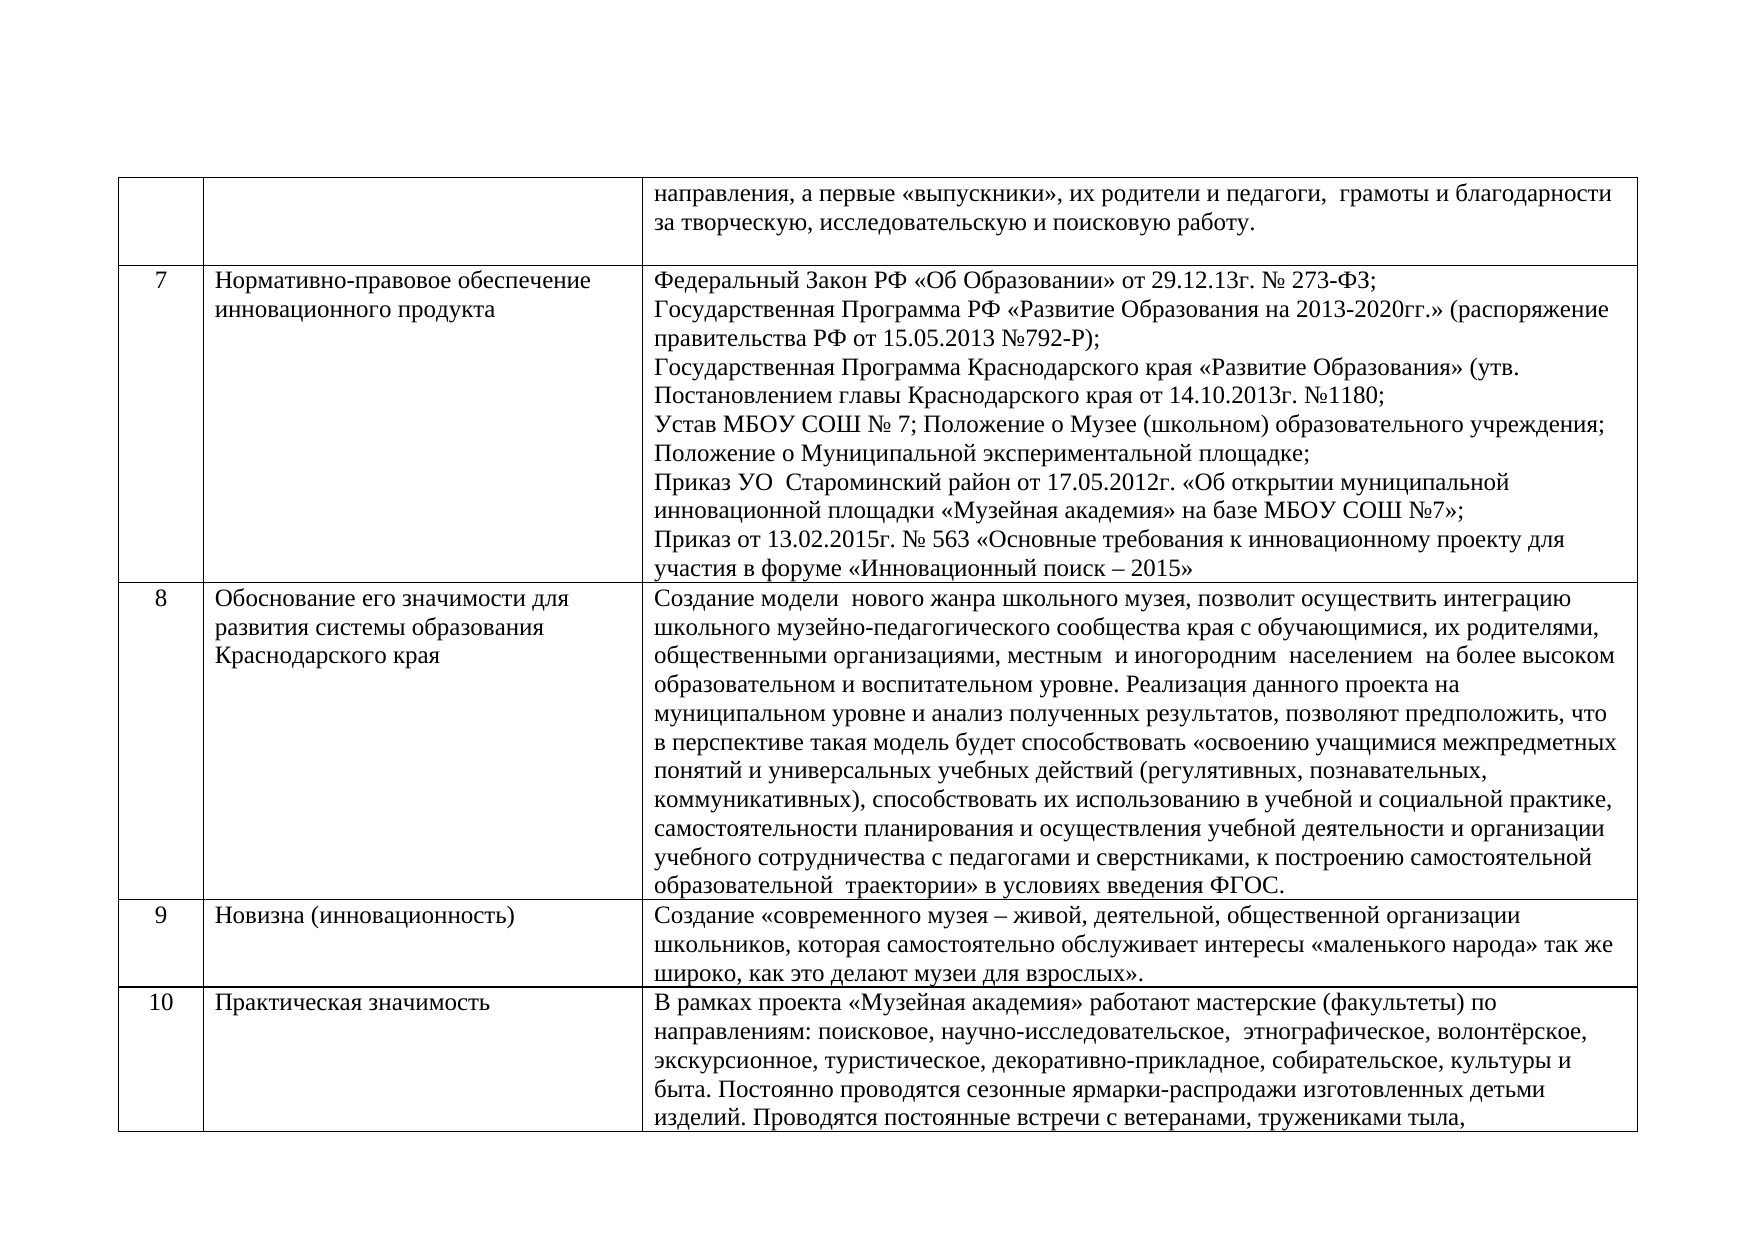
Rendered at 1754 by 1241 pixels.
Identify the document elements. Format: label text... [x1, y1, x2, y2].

table_cell 7 [119, 266, 203, 582]
table_cell Создание «современного музея – живой, деятельной, общественной организации школьников, которая самостоятельно обслуживает интересы «маленького народа» так же широко, как это делают музеи для взрослых». [643, 900, 1637, 986]
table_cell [643, 988, 1637, 1131]
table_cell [643, 178, 1637, 264]
table_cell 9 [119, 900, 203, 986]
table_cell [204, 988, 642, 1131]
table_cell Федеральный Закон РФ «Об Образовании» от 29.12.13г. № 273-ФЗ; Государственная Программа РФ «Развитие Образования на 2013-2020гг.» (распоряжение правительства РФ от 15.05.2013 №792-Р); Государственная Программа Краснодарского края «Развитие Образования» (утв. Постановлением главы Краснодарского края от 14.10.2013г. №1180; Устав МБОУ СОШ № 7; Положение о Музее (школьном) образовательного учреждения; Положение о Муниципальной экспериментальной площадке; Приказ УО Староминский район от 17.05.2012г. «Об открытии муниципальной инновационной площадки «Музейная академия» на базе МБОУ СОШ №7»; Приказ от 13.02.2015г. № 563 «Основные требования к инновационному проекту для участия в форуме «Инновационный поиск – 2015» [643, 266, 1637, 582]
table_cell Создание модели нового жанра школьного музея, позволит осуществить интеграцию школьного музейно-педагогического сообщества края с обучающимися, их родителями, общественными организациями, местным и иногородним населением на более высоком образовательном и воспитательном уровне. Реализация данного проекта на муниципальном уровне и анализ полученных результатов, позволяют предположить, что в перспективе такая модель будет способствовать «освоению учащимися межпредметных понятий и универсальных учебных действий (регулятивных, познавательных, коммуникативных), способствовать их использованию в учебной и социальной практике, самостоятельности планирования и осуществления учебной деятельности и организации учебного сотрудничества с педагогами и сверстниками, к построению самостоятельной образовательной траектории» в условиях введения ФГОС. [643, 583, 1637, 899]
table_cell 10 [119, 988, 203, 1131]
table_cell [204, 178, 642, 264]
table_cell Обоснование его значимости для развития системы образования Краснодарского края [204, 583, 642, 899]
table_cell 8 [119, 583, 203, 899]
table_cell 6 [119, 178, 203, 264]
table_cell Нормативно-правовое обеспечение инновационного продукта [204, 266, 642, 582]
table_cell Новизна (инновационность) [204, 900, 642, 986]
